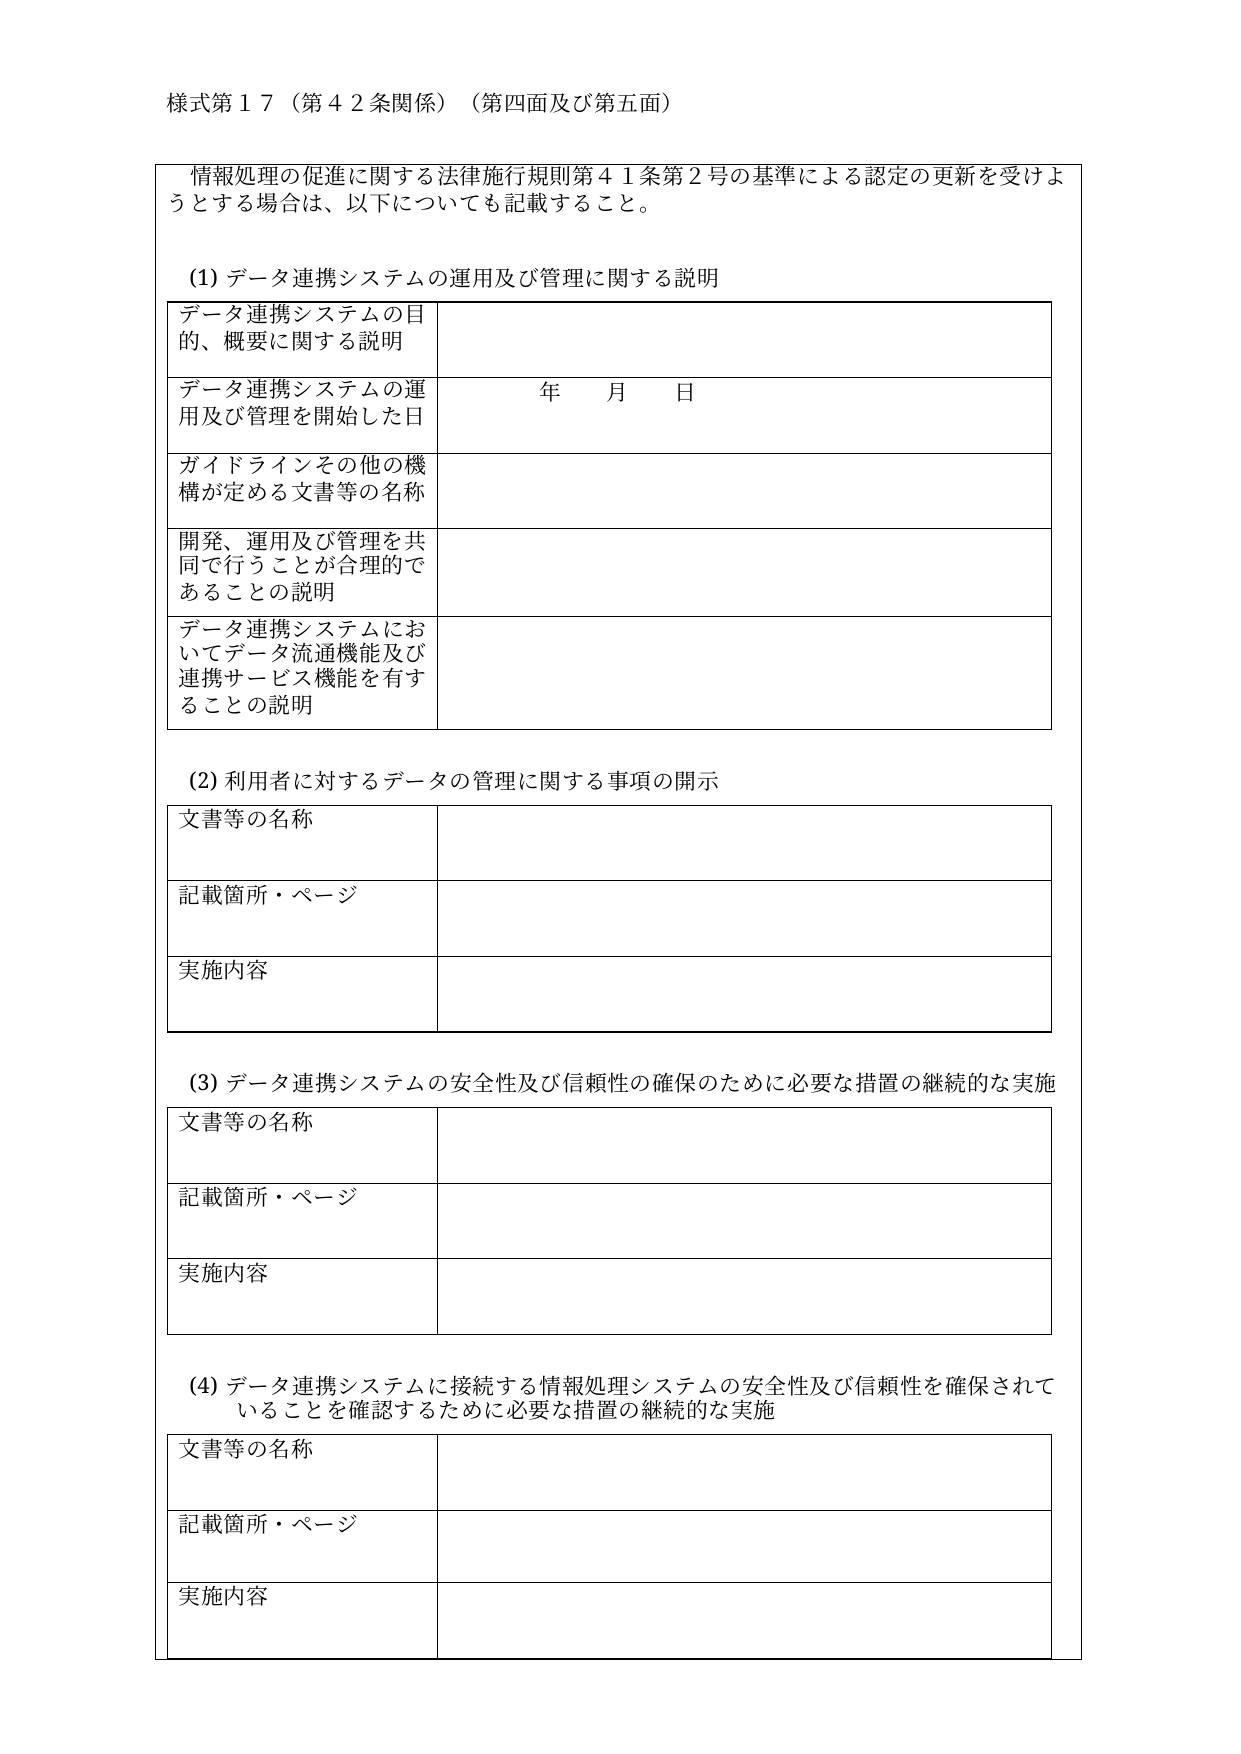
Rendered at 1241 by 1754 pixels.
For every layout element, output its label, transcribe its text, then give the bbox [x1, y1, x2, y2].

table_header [156, 165, 1081, 1658]
text 様式第１７（第４２条関係）（第四面及び第五面） [167, 89, 1070, 114]
